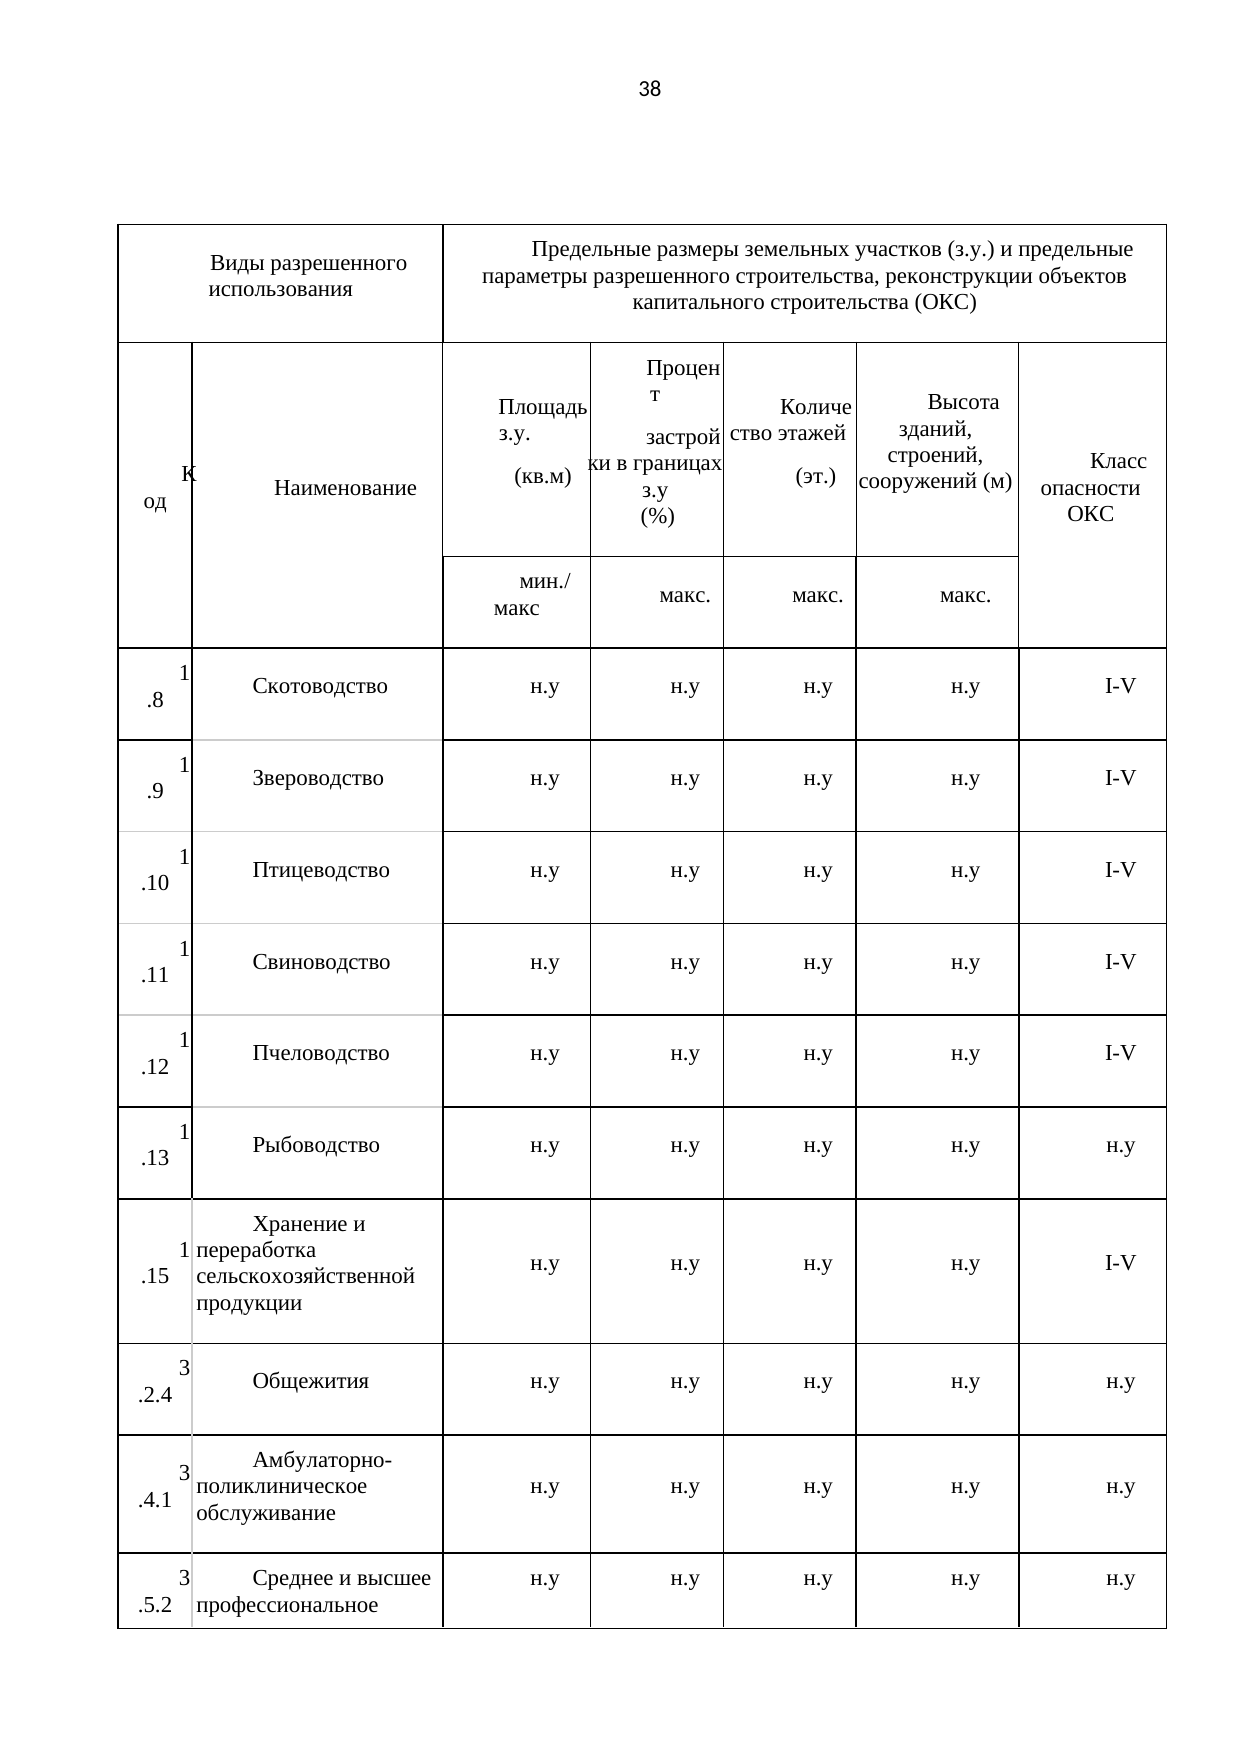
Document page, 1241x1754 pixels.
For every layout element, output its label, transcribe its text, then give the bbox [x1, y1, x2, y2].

table_cell н.у [857, 924, 1018, 1014]
table_cell н.у [1020, 1108, 1166, 1198]
table_cell н.у [724, 924, 855, 1014]
table_cell 1.10 [119, 832, 191, 923]
table_cell н.у [591, 832, 723, 923]
table_cell н.у [444, 649, 590, 739]
table_cell н.у [857, 1344, 1018, 1434]
table_cell макс. [724, 557, 855, 647]
table_cell н.у [857, 1108, 1018, 1198]
table_cell I-V [1020, 1016, 1166, 1106]
table_cell н.у [591, 649, 723, 739]
table_header Предельные размеры земельных участков (з.у.) и предельные параметры разрешенного строительства, реконструкции объектов капитального строительства (ОКС) [444, 225, 1166, 342]
table_cell Количество этажей (эт.) [724, 343, 856, 556]
table_cell н.у [444, 1344, 590, 1434]
table_cell Среднее и высшее профессиональное образование [193, 1554, 442, 1627]
table_cell 1.9 [119, 741, 191, 831]
table_cell н.у [857, 1200, 1018, 1342]
table_cell н.у [591, 924, 723, 1014]
table_cell н.у [724, 1436, 855, 1552]
table_cell н.у [444, 1108, 590, 1198]
table_cell I-V [1020, 741, 1166, 831]
table_cell Хранение и переработка сельскохозяйственной продукции [193, 1200, 442, 1342]
table_cell н.у [857, 649, 1018, 739]
table_cell 3.2.4 [119, 1344, 191, 1434]
table_cell Птицеводство [193, 832, 442, 923]
table_cell н.у [724, 832, 855, 923]
table_cell 1.11 [119, 924, 191, 1014]
table_cell н.у [1020, 1344, 1166, 1434]
table_cell 3.5.2 [119, 1554, 191, 1627]
table_cell н.у [591, 1016, 723, 1106]
table_cell Общежития [193, 1344, 442, 1434]
table_cell Код [119, 343, 191, 647]
table_cell I-V [1020, 924, 1166, 1014]
table_cell н.у [724, 649, 855, 739]
table_cell Высота зданий, строений, сооружений (м) [857, 343, 1018, 556]
table_cell н.у [444, 1016, 590, 1106]
table_cell н.у [724, 1200, 855, 1342]
table_cell н.у [857, 832, 1018, 923]
table_cell н.у [1020, 1554, 1166, 1627]
table_cell н.у [444, 1200, 590, 1342]
table_cell 1.15 [119, 1200, 191, 1342]
table_cell н.у [724, 1108, 855, 1198]
table_cell макс. [591, 557, 723, 647]
table_cell 1.12 [119, 1016, 191, 1106]
table_cell н.у [724, 741, 855, 831]
table_cell н.у [857, 1436, 1018, 1552]
table_cell Скотоводство [193, 649, 442, 739]
table_cell н.у [591, 1344, 723, 1434]
table_cell I-V [1020, 649, 1166, 739]
table_cell н.у [444, 1554, 590, 1627]
table_cell Наименование [193, 343, 442, 647]
table_cell н.у [591, 1108, 723, 1198]
table_cell Звероводство [193, 741, 442, 831]
table_cell I-V [1020, 1200, 1166, 1342]
table_cell н.у [591, 1436, 723, 1552]
table_cell мин./макс [444, 557, 590, 647]
table_cell Процент застройки в границах з.у (%) [591, 343, 723, 556]
table_cell макс. [857, 557, 1018, 647]
table_cell н.у [724, 1344, 855, 1434]
table_cell I-V [1020, 832, 1166, 923]
table_cell н.у [591, 1200, 723, 1342]
table_cell н.у [444, 832, 590, 923]
table_cell н.у [857, 741, 1018, 831]
table_cell 1.13 [119, 1108, 191, 1198]
table_cell 1.8 [119, 649, 191, 739]
table_cell 3.4.1 [119, 1436, 191, 1552]
table_cell н.у [591, 741, 723, 831]
table_cell н.у [1020, 1436, 1166, 1552]
table_cell Свиноводство [193, 924, 442, 1014]
table_cell Площадь з.у. (кв.м) [443, 343, 590, 556]
table_header Виды разрешенного использования [119, 225, 442, 342]
table_cell Пчеловодство [193, 1016, 442, 1106]
table_cell Амбулаторно-поликлиническое обслуживание [193, 1436, 442, 1552]
table_cell н.у [724, 1016, 855, 1106]
table_cell н.у [591, 1554, 723, 1627]
table_cell н.у [724, 1554, 855, 1627]
table_cell н.у [444, 924, 590, 1014]
table_cell Рыбоводство [193, 1108, 442, 1198]
table_cell н.у [857, 1554, 1018, 1627]
table_cell н.у [444, 1436, 590, 1552]
table_cell Класс опасности ОКС [1019, 343, 1166, 647]
table_cell н.у [857, 1016, 1018, 1106]
table_cell н.у [444, 741, 590, 831]
